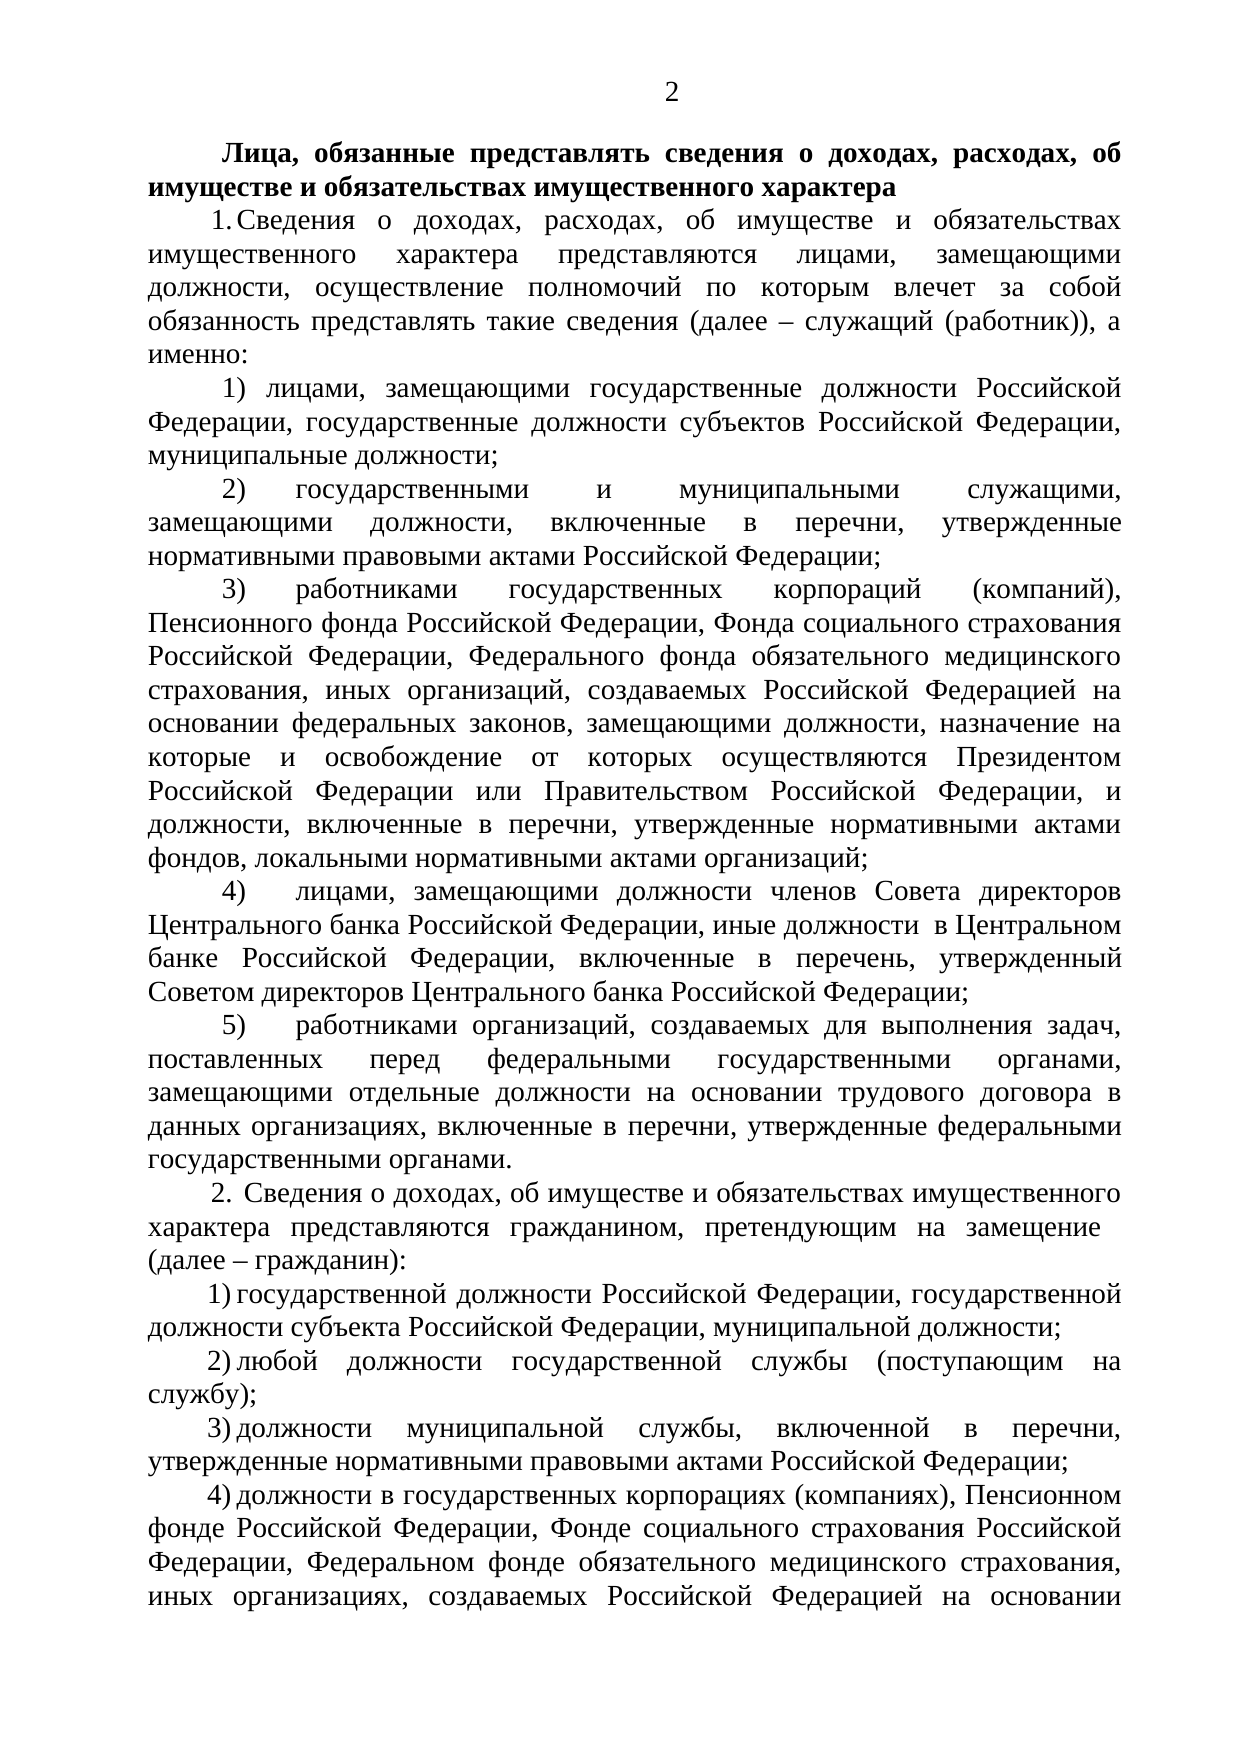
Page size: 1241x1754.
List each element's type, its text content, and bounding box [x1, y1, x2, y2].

list Сведения о доходах, об имуществе и обязательствах имущественного характера представляются гражданином, претендующим на замещение (далее – гражданин): [148, 1175, 1122, 1276]
list работниками государственных корпораций (компаний), Пенсионного фонда Российской Федерации, Фонда социального страхования Российской Федерации, Федерального фонда обязательного медицинского страхования, иных организаций, создаваемых Российской Федерацией на основании федеральных законов, замещающими должности, назначение на которые и освобождение от которых осуществляются Президентом Российской Федерации или Правительством Российской Федерации, и должности, включенные в перечни, утвержденные нормативными актами фондов, локальными нормативными актами организаций; [148, 571, 1122, 873]
list Сведения о доходах, расходах, об имуществе и обязательствах имущественного характера представляются лицами, замещающими должности, осуществление полномочий по которым влечет за собой обязанность представлять такие сведения (далее – служащий (работник)), а именно: [148, 202, 1122, 370]
list лицами, замещающими должности членов Совета директоров Центрального банка Российской Федерации, иные должности в Центральном банке Российской Федерации, включенные в перечень, утвержденный Советом директоров Центрального банка Российской Федерации; [148, 873, 1122, 1007]
list лицами, замещающими государственные должности Российской Федерации, государственные должности субъектов Российской Федерации, муниципальные должности; [148, 370, 1122, 471]
text Лица, обязанные представлять сведения о доходах, расходах, об имуществе и обязательствах имущественного характера [148, 135, 1122, 202]
list государственными и муниципальными служащими, замещающими должности, включенные в перечни, утвержденные нормативными правовыми актами Российской Федерации; [148, 471, 1122, 571]
list работниками организаций, создаваемых для выполнения задач, поставленных перед федеральными государственными органами, замещающими отдельные должности на основании трудового договора в данных организациях, включенные в перечни, утвержденные федеральными государственными органами. [148, 1007, 1122, 1175]
list любой должности государственной службы (поступающим на службу); [148, 1343, 1122, 1410]
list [148, 1477, 1122, 1611]
list должности муниципальной службы, включенной в перечни, утвержденные нормативными правовыми актами Российской Федерации; [148, 1410, 1122, 1477]
list государственной должности Российской Федерации, государственной должности субъекта Российской Федерации, муниципальной должности; [148, 1276, 1122, 1343]
